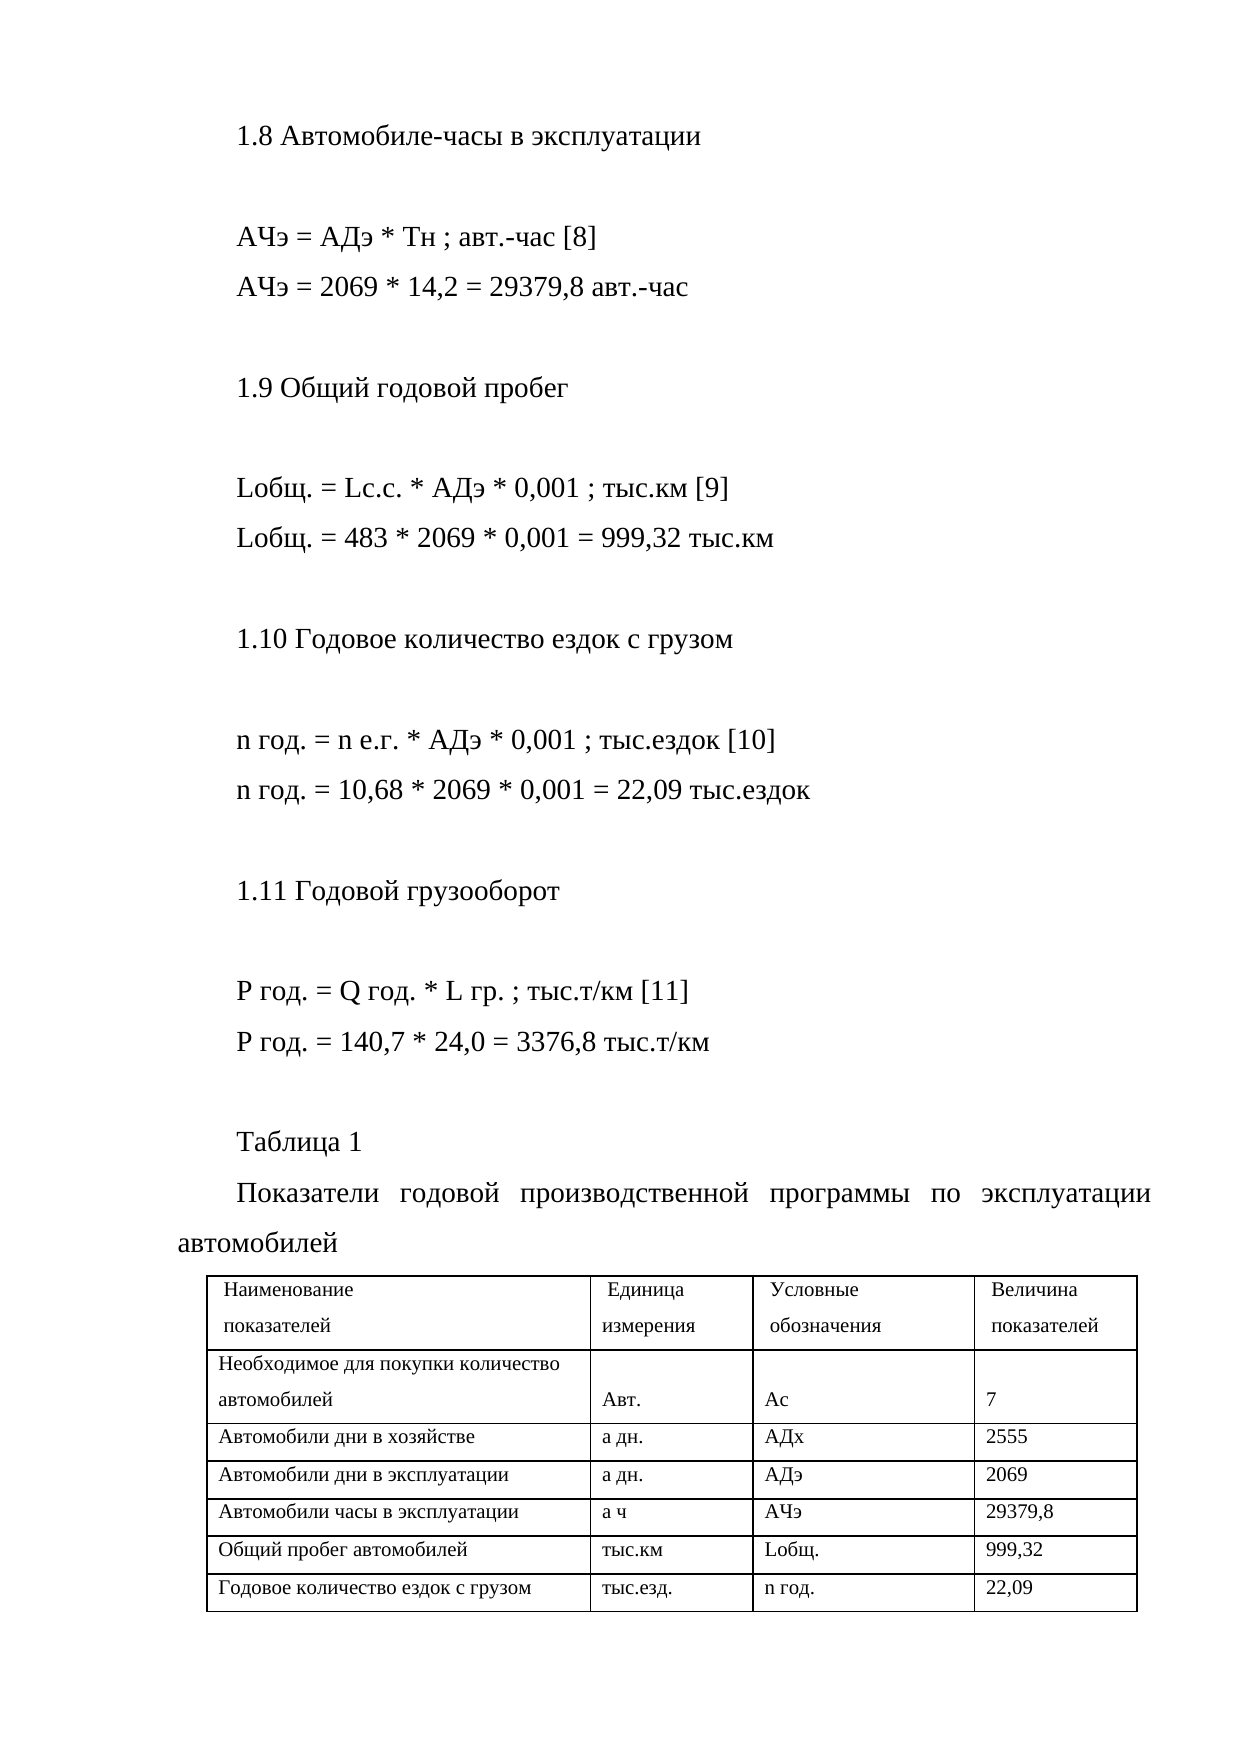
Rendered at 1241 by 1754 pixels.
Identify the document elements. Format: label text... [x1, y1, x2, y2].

table_header Единица измерения [591, 1277, 752, 1349]
table_cell Общий пробег автомобилей [208, 1537, 590, 1573]
table_cell Авт. [591, 1351, 752, 1423]
table_cell тыс.км [591, 1537, 752, 1573]
text n год. = n е.г. * АДэ * 0,001 ; тыс.ездок [10] [177, 722, 1152, 755]
table_cell 999,32 [975, 1537, 1136, 1573]
table_cell тыс.езд. [591, 1575, 752, 1611]
text n год. = 10,68 * 2069 * 0,001 = 22,09 тыс.ездок [177, 772, 1152, 806]
table_cell 29379,8 [975, 1500, 1136, 1535]
table_cell 7 [975, 1351, 1136, 1423]
table_cell n год. [754, 1575, 974, 1611]
table_cell АЧэ [754, 1500, 974, 1535]
table_cell а дн. [591, 1462, 752, 1498]
table_cell Автомобили дни в хозяйстве [208, 1424, 590, 1460]
table_header Наименование показателей [208, 1277, 590, 1349]
text АЧэ = АДэ * Тн ; авт.-час [8] [177, 219, 1152, 252]
text Lобщ. = 483 * 2069 * 0,001 = 999,32 тыс.км [177, 521, 1152, 554]
table_cell Ас [754, 1351, 974, 1423]
table_header Величина показателей [975, 1277, 1136, 1349]
table_cell 2555 [975, 1424, 1136, 1460]
text Lобщ. = Lс.с. * АДэ * 0,001 ; тыс.км [9] [177, 470, 1152, 504]
table_cell АДх [754, 1424, 974, 1460]
text 1.10 Годовое количество ездок с грузом [177, 621, 1152, 655]
table_cell АДэ [754, 1462, 974, 1498]
table_cell а дн. [591, 1424, 752, 1460]
text 1.8 Автомобиле-часы в эксплуатации [177, 118, 1152, 152]
text Показатели годовой производственной программы по эксплуатации автомобилей [177, 1175, 1152, 1258]
text Р год. = 140,7 * 24,0 = 3376,8 тыс.т/км [177, 1024, 1152, 1057]
table_cell Автомобили часы в эксплуатации [208, 1500, 590, 1535]
text Р год. = Q год. * L гр. ; тыс.т/км [11] [177, 973, 1152, 1007]
table_cell Автомобили дни в эксплуатации [208, 1462, 590, 1498]
text Таблица 1 [177, 1124, 1152, 1158]
text 1.11 Годовой грузооборот [177, 873, 1152, 906]
table_cell Lобщ. [754, 1537, 974, 1573]
table_cell Годовое количество ездок с грузом [208, 1575, 590, 1611]
table_cell 2069 [975, 1462, 1136, 1498]
text АЧэ = 2069 * 14,2 = 29379,8 авт.-час [177, 269, 1152, 303]
table_header Условные обозначения [754, 1277, 974, 1349]
text 1.9 Общий годовой пробег [177, 370, 1152, 403]
table_cell Необходимое для покупки количество автомобилей [208, 1351, 590, 1423]
table_cell 22,09 [975, 1575, 1136, 1611]
table_cell а ч [591, 1500, 752, 1535]
